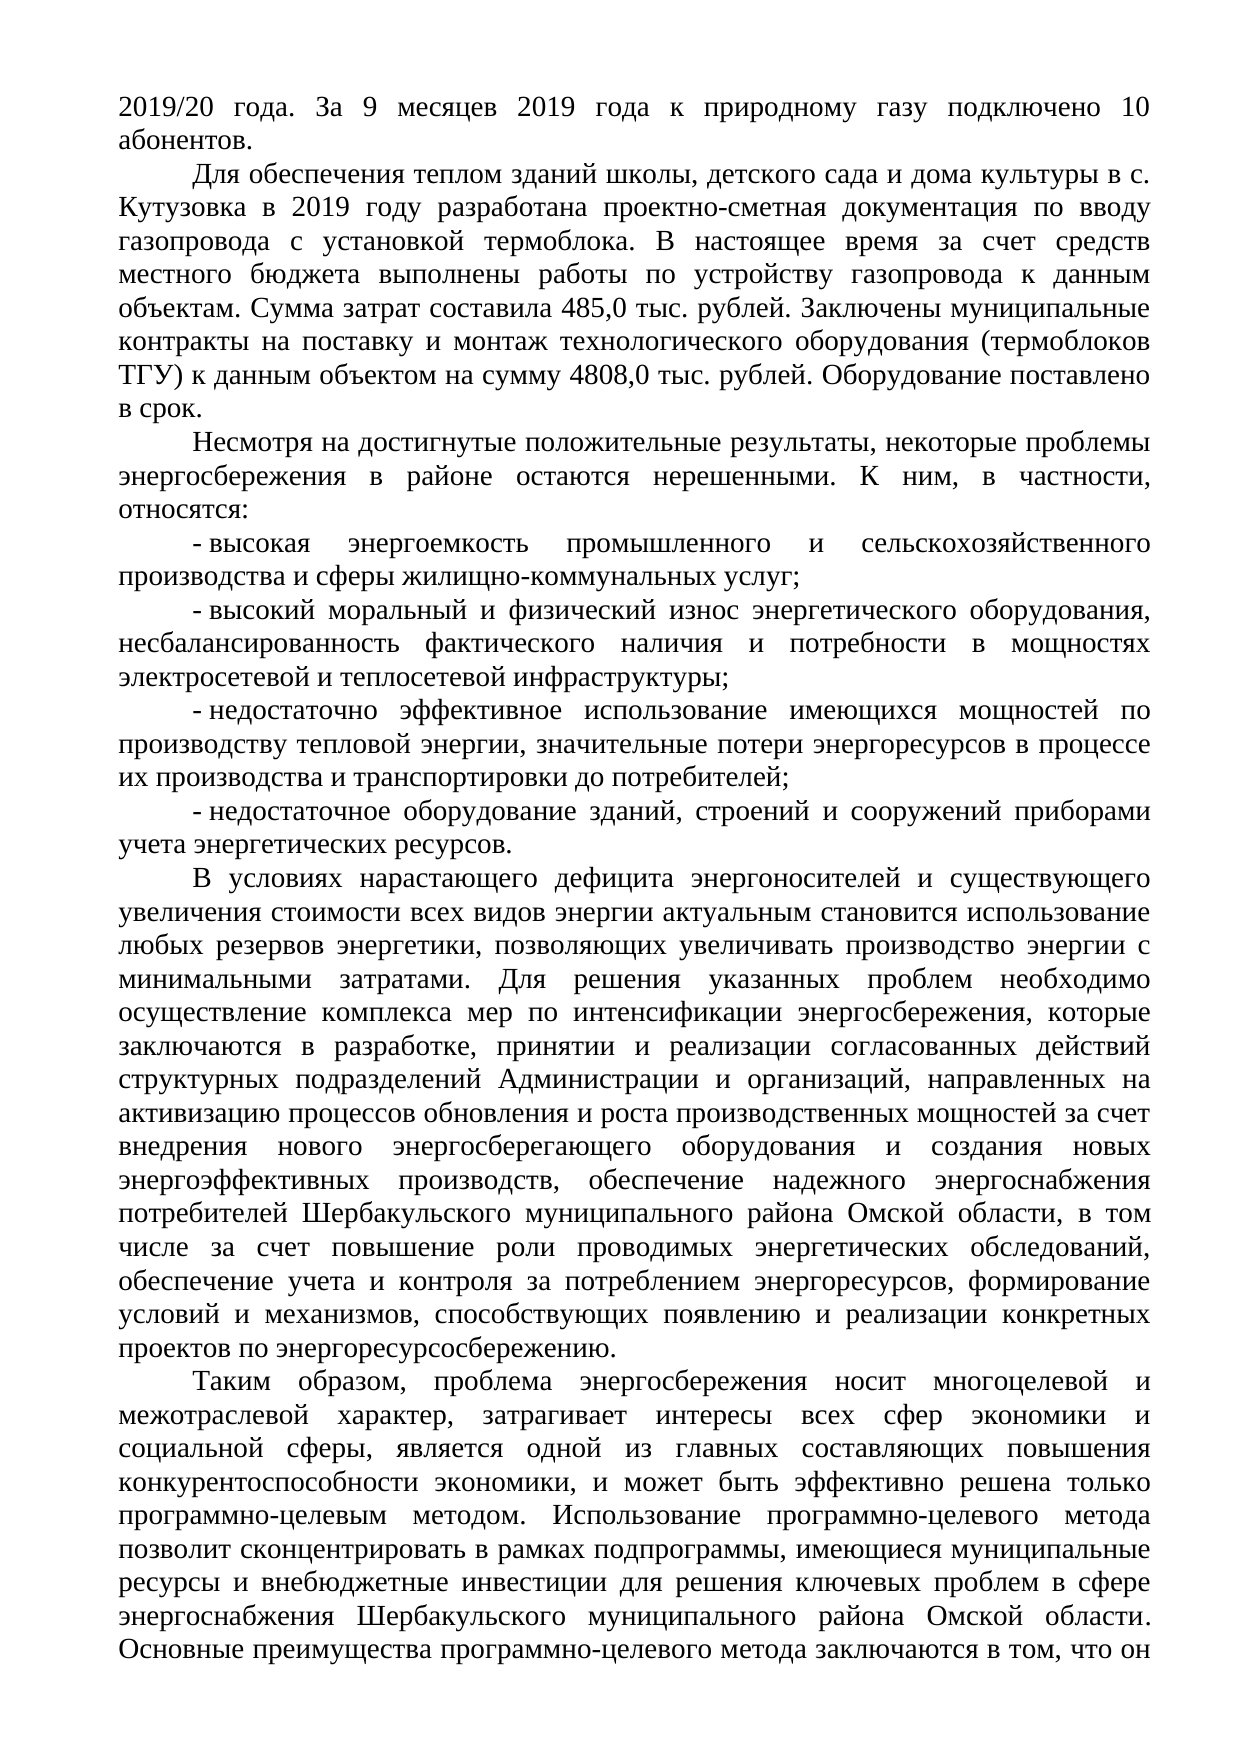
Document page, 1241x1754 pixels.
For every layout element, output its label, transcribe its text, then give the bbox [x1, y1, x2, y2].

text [118, 89, 1152, 156]
text - высокая энергоемкость промышленного и сельскохозяйственного производства и сферы жилищно-коммунальных услуг; [118, 525, 1152, 592]
text - недостаточно эффективное использование имеющихся мощностей по производству тепловой энергии, значительные потери энергоресурсов в процессе их производства и транспортировки до потребителей; [118, 692, 1152, 793]
text - недостаточное оборудование зданий, строений и сооружений приборами учета энергетических ресурсов. [118, 793, 1152, 860]
text В условиях нарастающего дефицита энергоносителей и существующего увеличения стоимости всех видов энергии актуальным становится использование любых резервов энергетики, позволяющих увеличивать производство энергии с минимальными затратами. Для решения указанных проблем необходимо осуществление комплекса мер по интенсификации энергосбережения, которые заключаются в разработке, принятии и реализации согласованных действий структурных подразделений Администрации и организаций, направленных на активизацию процессов обновления и роста производственных мощностей за счет внедрения нового энергосберегающего оборудования и создания новых энергоэффективных производств, обеспечение надежного энергоснабжения потребителей Шербакульского муниципального района Омской области, в том числе за счет повышение роли проводимых энергетических обследований, обеспечение учета и контроля за потреблением энергоресурсов, формирование условий и механизмов, способствующих появлению и реализации конкретных проектов по энергоресурсосбережению. [118, 860, 1152, 1363]
text Несмотря на достигнутые положительные результаты, некоторые проблемы энергосбережения в районе остаются нерешенными. К ним, в частности, относятся: [118, 424, 1152, 525]
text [118, 1363, 1152, 1665]
text Для обеспечения теплом зданий школы, детского сада и дома культуры в с. Кутузовка в 2019 году разработана проектно-сметная документация по вводу газопровода с установкой термоблока. В настоящее время за счет средств местного бюджета выполнены работы по устройству газопровода к данным объектам. Сумма затрат составила 485,0 тыс. рублей. Заключены муниципальные контракты на поставку и монтаж технологического оборудования (термоблоков ТГУ) к данным объектом на сумму 4808,0 тыс. рублей. Оборудование поставлено в срок. [118, 156, 1152, 424]
text - высокий моральный и физический износ энергетического оборудования, несбалансированность фактического наличия и потребности в мощностях электросетевой и теплосетевой инфраструктуры; [118, 592, 1152, 692]
